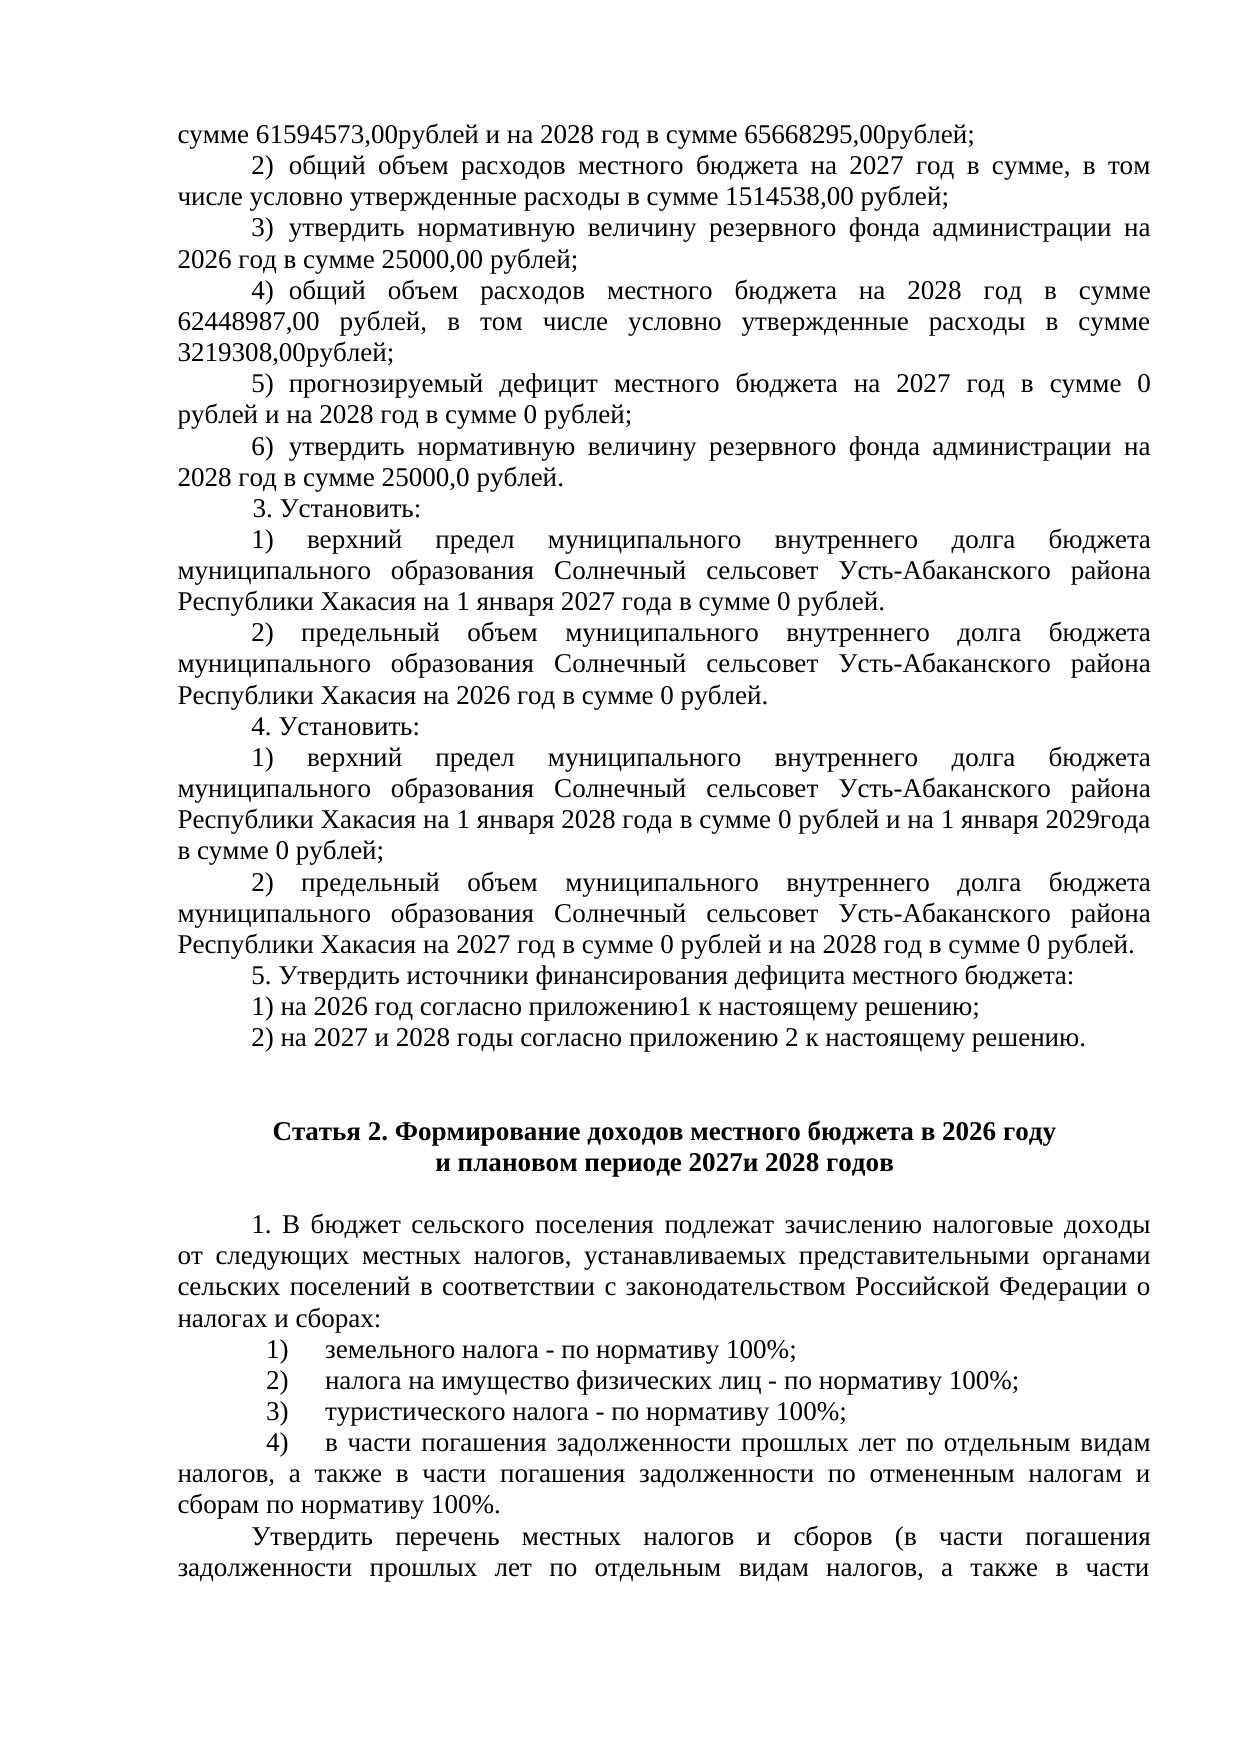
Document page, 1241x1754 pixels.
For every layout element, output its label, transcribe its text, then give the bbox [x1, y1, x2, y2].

text 1) на 2026 год согласно приложению1 к настоящему решению; [177, 990, 1152, 1021]
list прогнозируемый дефицит местного бюджета на 2027 год в сумме 0 рублей и на 2028 год в сумме 0 рублей; [177, 367, 1152, 429]
list земельного налога - по нормативу 100%; [266, 1333, 1152, 1364]
list утвердить нормативную величину резервного фонда администрации на 2026 год в сумме 25000,00 рублей; [177, 212, 1152, 274]
text сумме 61594573,00рублей и на 2028 год в сумме 65668295,00рублей; [177, 118, 1152, 149]
list в части погашения задолженности прошлых лет по отдельным видам налогов, а также в части погашения задолженности по отмененным налогам и сборам по нормативу 100%. [177, 1426, 1152, 1520]
text Статья 2. Формирование доходов местного бюджета в 2026 году [177, 1115, 1152, 1146]
text 4. Установить: [177, 710, 1152, 741]
text 1) верхний предел муниципального внутреннего долга бюджета муниципального образования Солнечный сельсовет Усть-Абаканского района Республики Хакасия на 1 января 2028 года в сумме 0 рублей и на 1 января 2029года в сумме 0 рублей; [177, 741, 1152, 866]
text 2) на 2027 и 2028 годы согласно приложению 2 к настоящему решению. [177, 1021, 1152, 1052]
text 5. Утвердить источники финансирования дефицита местного бюджета: [177, 959, 1152, 990]
list налога на имущество физических лиц - по нормативу 100%; [266, 1364, 1152, 1395]
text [177, 1520, 1152, 1582]
text 1) верхний предел муниципального внутреннего долга бюджета муниципального образования Солнечный сельсовет Усть-Абаканского района Республики Хакасия на 1 января 2027 года в сумме 0 рублей. [177, 523, 1152, 616]
list туристического налога - по нормативу 100%; [266, 1395, 1152, 1426]
list утвердить нормативную величину резервного фонда администрации на 2028 год в сумме 25000,0 рублей. [177, 429, 1152, 492]
text 2) предельный объем муниципального внутреннего долга бюджета муниципального образования Солнечный сельсовет Усть-Абаканского района Республики Хакасия на 2026 год в сумме 0 рублей. [177, 616, 1152, 710]
text и плановом периоде 2027и 2028 годов [177, 1146, 1152, 1177]
text 1. В бюджет сельского поселения подлежат зачислению налоговые доходы от следующих местных налогов, устанавливаемых представительными органами сельских поселений в соответствии с законодательством Российской Федерации о налогах и сборах: [177, 1208, 1152, 1333]
list общий объем расходов местного бюджета на 2028 год в сумме 62448987,00 рублей, в том числе условно утвержденные расходы в сумме 3219308,00рублей; [177, 274, 1152, 367]
text 3. Установить: [177, 492, 1152, 523]
list общий объем расходов местного бюджета на 2027 год в сумме, в том числе условно утвержденные расходы в сумме 1514538,00 рублей; [177, 149, 1152, 212]
text 2) предельный объем муниципального внутреннего долга бюджета муниципального образования Солнечный сельсовет Усть-Абаканского района Республики Хакасия на 2027 год в сумме 0 рублей и на 2028 год в сумме 0 рублей. [177, 866, 1152, 959]
